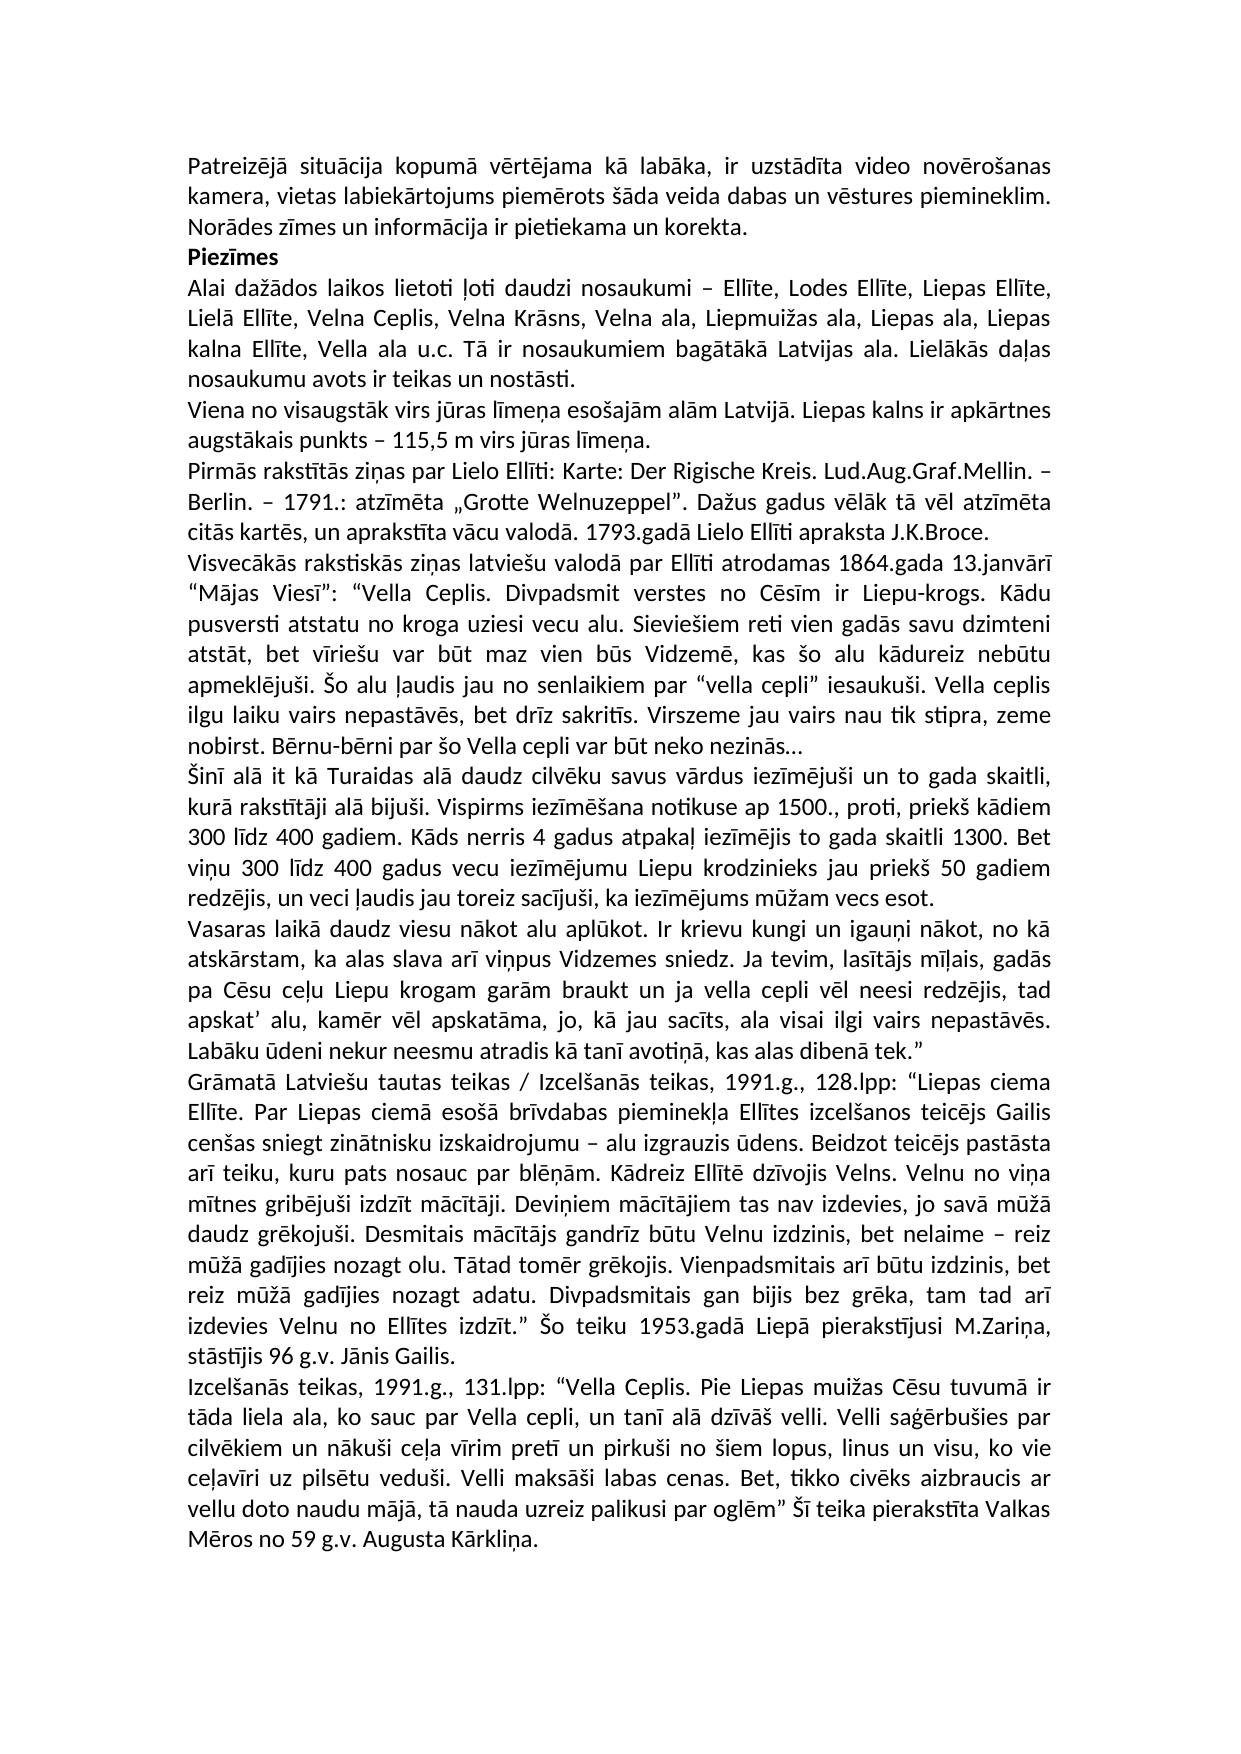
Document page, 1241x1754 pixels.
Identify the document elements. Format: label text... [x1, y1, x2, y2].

text Grāmatā Latviešu tautas teikas / Izcelšanās teikas, 1991.g., 128.lpp: “Liepas ciema Ellīte. Par Liepas ciemā esošā brīvdabas pieminekļa Ellītes izcelšanos teicējs Gailis cenšas sniegt zinātnisku izskaidrojumu – alu izgrauzis ūdens. Beidzot teicējs pastāsta arī teiku, kuru pats nosauc par blēņām. Kādreiz Ellītē dzīvojis Velns. Velnu no viņa mītnes gribējuši izdzīt mācītāji. Deviņiem mācītājiem tas nav izdevies, jo savā mūžā daudz grēkojuši. Desmitais mācītājs gandrīz būtu Velnu izdzinis, bet nelaime – reiz mūžā gadījies nozagt olu. Tātad tomēr grēkojis. Vienpadsmitais arī būtu izdzinis, bet reiz mūžā gadījies nozagt adatu. Divpadsmitais gan bijis bez grēka, tam tad arī izdevies Velnu no Ellītes izdzīt.” Šo teiku 1953.gadā Liepā pierakstījusi M.Zariņa, stāstījis 96 g.v. Jānis Gailis. [187, 1066, 1053, 1371]
text Vasaras laikā daudz viesu nākot alu aplūkot. Ir krievu kungi un igauņi nākot, no kā atskārstam, ka alas slava arī viņpus Vidzemes sniedz. Ja tevim, lasītājs mīļais, gadās pa Cēsu ceļu Liepu krogam garām braukt un ja vella cepli vēl neesi redzējis, tad apskat’ alu, kamēr vēl apskatāma, jo, kā jau sacīts, ala visai ilgi vairs nepastāvēs. Labāku ūdeni nekur neesmu atradis kā tanī avotiņā, kas alas dibenā tek.” [187, 913, 1053, 1066]
text Alai dažādos laikos lietoti ļoti daudzi nosaukumi – Ellīte, Lodes Ellīte, Liepas Ellīte, Lielā Ellīte, Velna Ceplis, Velna Krāsns, Velna ala, Liepmuižas ala, Liepas ala, Liepas kalna Ellīte, Vella ala u.c. Tā ir nosaukumiem bagātākā Latvijas ala. Lielākās daļas nosaukumu avots ir teikas un nostāsti. [187, 272, 1053, 394]
text Viena no visaugstāk virs jūras līmeņa esošajām alām Latvijā. Liepas kalns ir apkārtnes augstākais punkts – 115,5 m virs jūras līmeņa. [187, 394, 1053, 455]
text Izcelšanās teikas, 1991.g., 131.lpp: “Vella Ceplis. Pie Liepas muižas Cēsu tuvumā ir tāda liela ala, ko sauc par Vella cepli, un tanī alā dzīvāš velli. Velli saģērbušies par cilvēkiem un nākuši ceļa vīrim pretī un pirkuši no šiem lopus, linus un visu, ko vie ceļavīri uz pilsētu veduši. Velli maksāši labas cenas. Bet, tikko civēks aizbraucis ar vellu doto naudu mājā, tā nauda uzreiz palikusi par oglēm” Šī teika pierakstīta Valkas Mēros no 59 g.v. Augusta Kārkliņa. [187, 1371, 1053, 1554]
text Patreizējā situācija kopumā vērtējama kā labāka, ir uzstādīta video novērošanas kamera, vietas labiekārtojums piemērots šāda veida dabas un vēstures piemineklim. Norādes zīmes un informācija ir pietiekama un korekta. [187, 150, 1053, 242]
text Piezīmes [187, 242, 1053, 272]
text Visvecākās rakstiskās ziņas latviešu valodā par Ellīti atrodamas 1864.gada 13.janvārī “Mājas Viesī”: “Vella Ceplis. Divpadsmit verstes no Cēsīm ir Liepu-krogs. Kādu pusversti atstatu no kroga uziesi vecu alu. Sieviešiem reti vien gadās savu dzimteni atstāt, bet vīriešu var būt maz vien būs Vidzemē, kas šo alu kādureiz nebūtu apmeklējuši. Šo alu ļaudis jau no senlaikiem par “vella cepli” iesaukuši. Vella ceplis ilgu laiku vairs nepastāvēs, bet drīz sakritīs. Virszeme jau vairs nau tik stipra, zeme nobirst. Bērnu-bērni par šo Vella cepli var būt neko nezinās… [187, 547, 1053, 760]
text Šinī alā it kā Turaidas alā daudz cilvēku savus vārdus iezīmējuši un to gada skaitli, kurā rakstītāji alā bijuši. Vispirms iezīmēšana notikuse ap 1500., proti, priekš kādiem 300 līdz 400 gadiem. Kāds nerris 4 gadus atpakaļ iezīmējis to gada skaitli 1300. Bet viņu 300 līdz 400 gadus vecu iezīmējumu Liepu krodzinieks jau priekš 50 gadiem redzējis, un veci ļaudis jau toreiz sacījuši, ka iezīmējums mūžam vecs esot. [187, 760, 1053, 913]
text Pirmās rakstītās ziņas par Lielo Ellīti: Karte: Der Rigische Kreis. Lud.Aug.Graf.Mellin. – Berlin. – 1791.: atzīmēta „Grotte Welnuzeppel”. Dažus gadus vēlāk tā vēl atzīmēta citās kartēs, un aprakstīta vācu valodā. 1793.gadā Lielo Ellīti apraksta J.K.Broce. [187, 455, 1053, 547]
